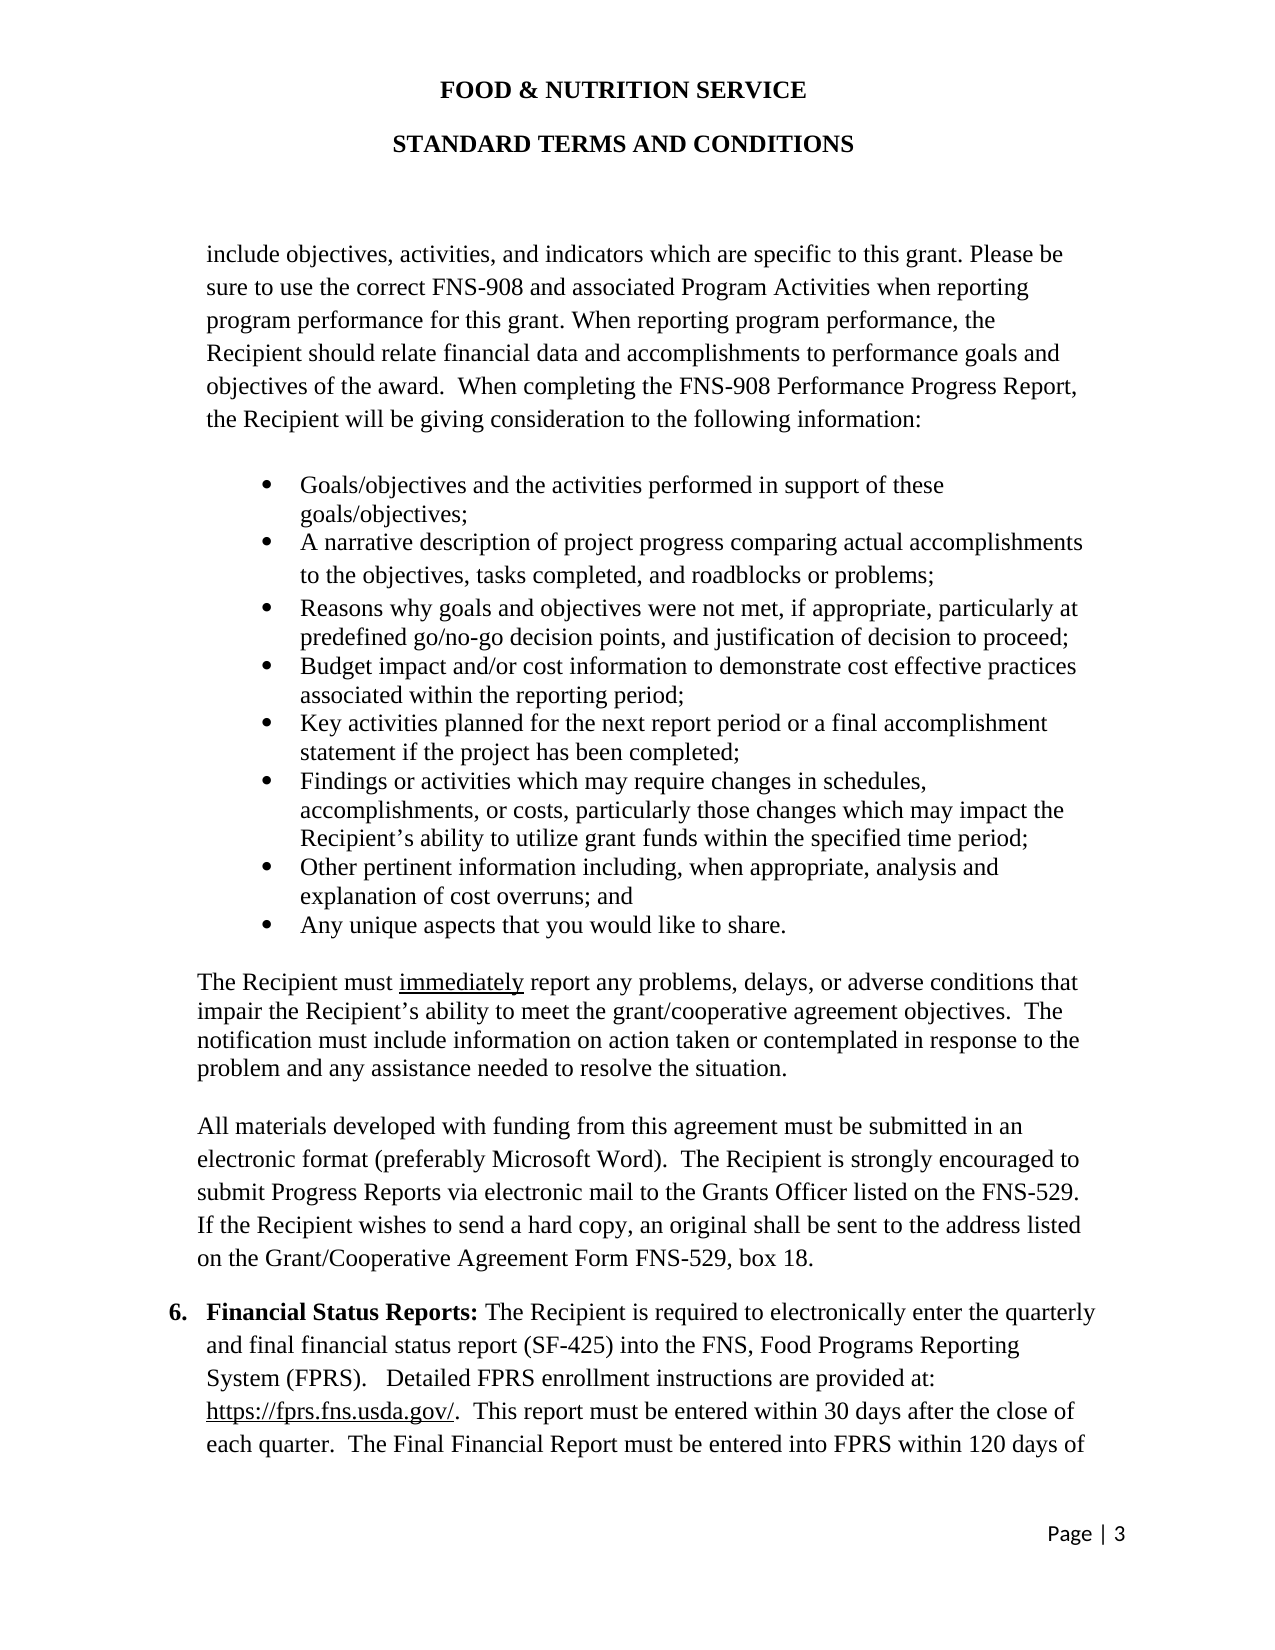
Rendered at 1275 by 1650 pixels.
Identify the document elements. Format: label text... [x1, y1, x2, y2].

text The Recipient must immediately report any problems, delays, or adverse conditions that impair the Recipient’s ability to meet the grant/cooperative agreement objectives. The notification must include information on action taken or contemplated in response to the problem and any assistance needed to resolve the situation. [197, 967, 1097, 1082]
list Findings or activities which may require changes in schedules, accomplishments, or costs, particularly those changes which may impact the Recipient’s ability to utilize grant funds within the specified time period; [262, 766, 1097, 852]
list Key activities planned for the next report period or a final accomplishment statement if the project has been completed; [262, 708, 1097, 766]
list Any unique aspects that you would like to share. [262, 910, 1097, 938]
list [206, 239, 1097, 433]
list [169, 1297, 1097, 1458]
list A narrative description of project progress comparing actual accomplishments to the objectives, tasks completed, and roadblocks or problems; [262, 527, 1097, 589]
list Other pertinent information including, when appropriate, analysis and explanation of cost overruns; and [262, 852, 1097, 910]
list Reasons why goals and objectives were not met, if appropriate, particularly at predefined go/no-go decision points, and justification of decision to proceed; [262, 593, 1097, 651]
list Goals/objectives and the activities performed in support of these goals/objectives; [262, 470, 1097, 527]
text All materials developed with funding from this agreement must be submitted in an electronic format (preferably Microsoft Word). The Recipient is strongly encouraged to submit Progress Reports via electronic mail to the Grants Officer listed on the FNS-529. If the Recipient wishes to send a hard copy, an original shall be sent to the address listed on the Grant/Cooperative Agreement Form FNS-529, box 18. [197, 1111, 1097, 1272]
list Budget impact and/or cost information to demonstrate cost effective practices associated within the reporting period; [262, 651, 1097, 708]
